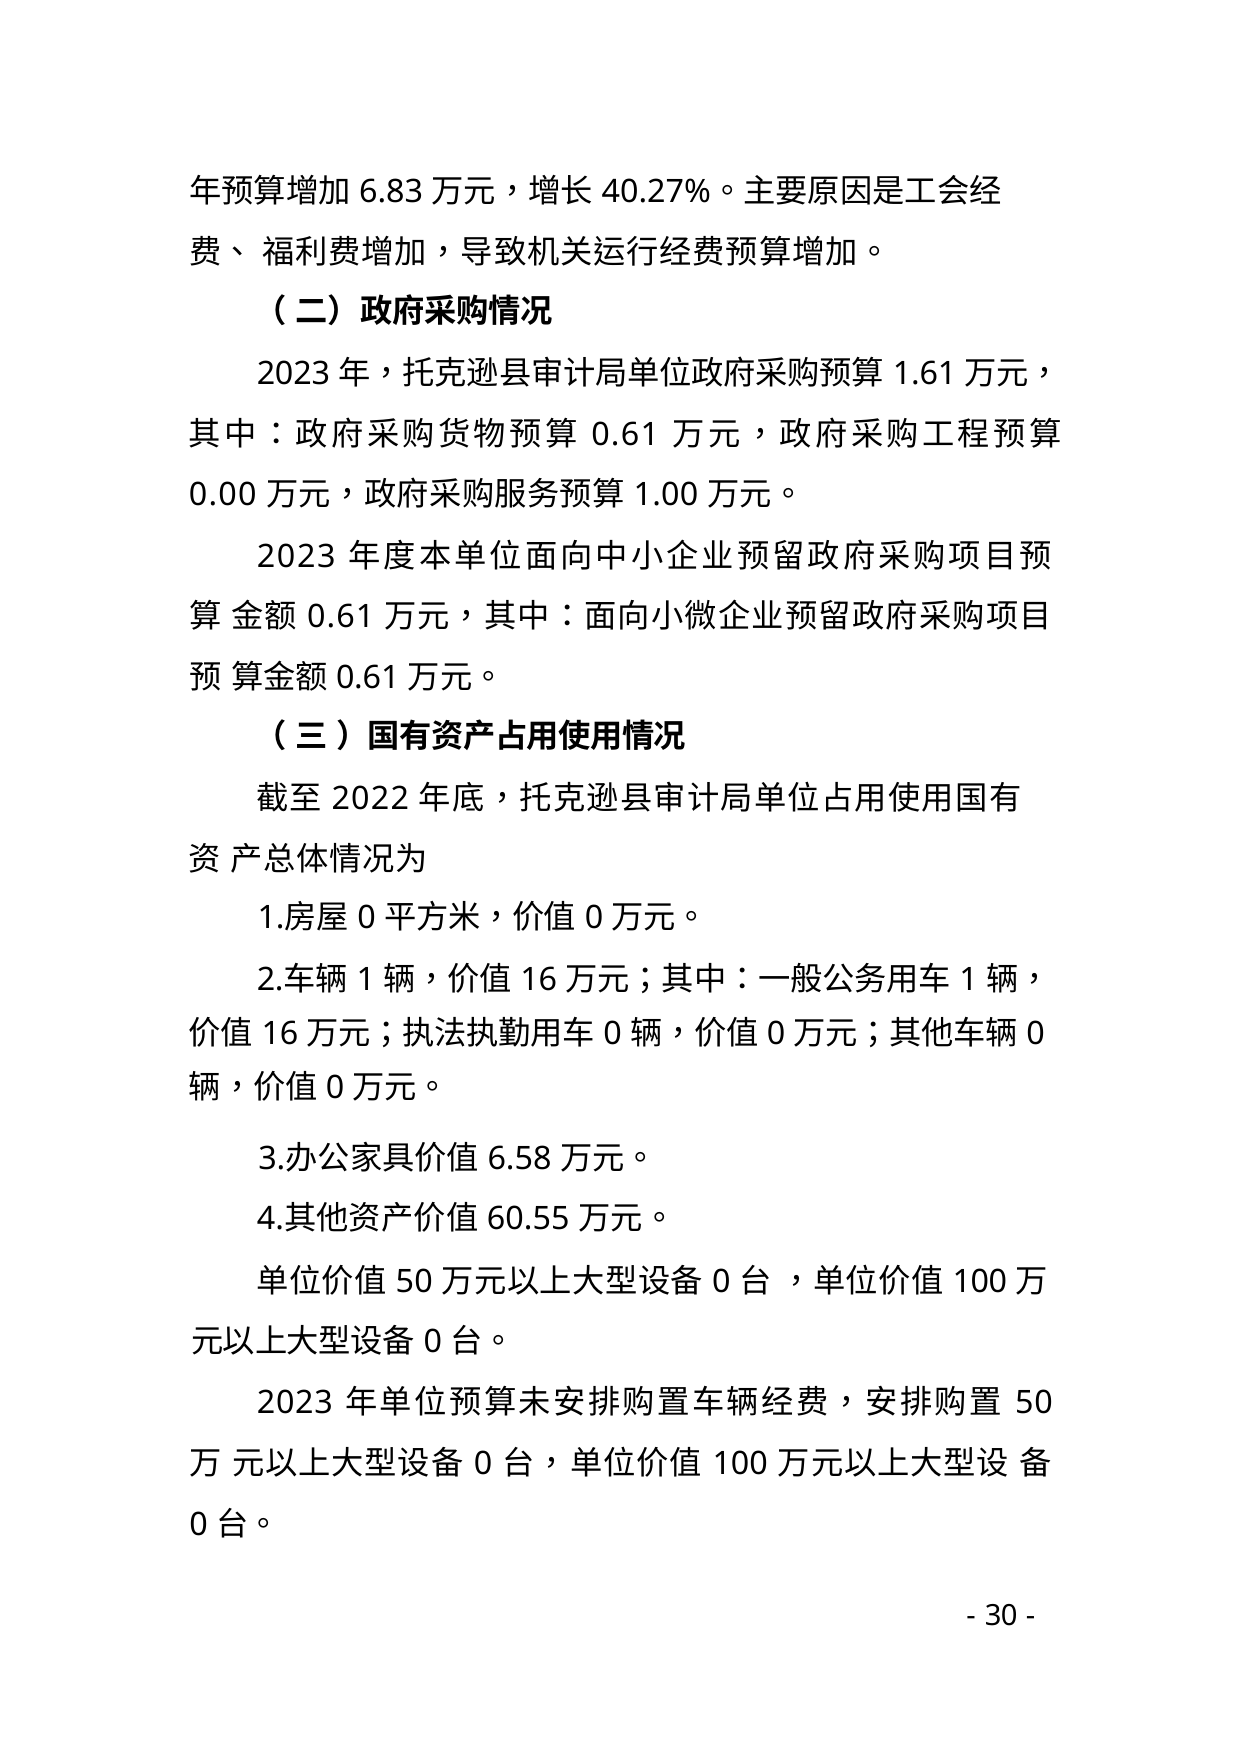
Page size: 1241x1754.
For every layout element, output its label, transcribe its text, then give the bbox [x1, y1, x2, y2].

text 2.车辆 1 辆，价值 16 万元；其中：一般公务用车 1 辆， 价值 16 万元；执法执勤用车 0 辆，价值 0 万元；其他车辆 0 辆，价值 0 万元。 [189, 956, 1062, 1108]
text 2023 年单位预算未安排购置车辆经费，安排购置 50 万 元以上大型设备 0 台，单位价值 100 万元以上大型设 备 0 台。 [189, 1379, 1053, 1544]
text （ 二）政府采购情况 [254, 290, 1063, 330]
text （ 三 ）国有资产占用使用情况 [254, 715, 1063, 755]
text 1.房屋 0 平方米，价值 0 万元。 [257, 896, 1063, 936]
text 3.办公家具价值 6.58 万元。 [258, 1138, 1063, 1178]
text 2023 年度本单位面向中小企业预留政府采购项目预算 金额 0.61 万元，其中：面向小微企业预留政府采购项目预 算金额 0.61 万元。 [189, 533, 1053, 698]
text 年预算增加 6.83 万元，增长 40.27%。主要原因是工会经费、 福利费增加，导致机关运行经费预算增加。 [189, 168, 1063, 273]
text 4.其他资产价值 60.55 万元。 [257, 1198, 1063, 1238]
text 单位价值 50 万元以上大型设备 0 台 ，单位价值 100 万元以上大型设备 0 台。 [191, 1258, 1053, 1362]
text 截至 2022 年底，托克逊县审计局单位占用使用国有资 产总体情况为 [189, 775, 1053, 879]
text 2023 年，托克逊县审计局单位政府采购预算 1.61 万元， 其中：政府采购货物预算 0.61 万元，政府采购工程预算 0.00 万元，政府采购服务预算 1.00 万元。 [189, 350, 1061, 515]
